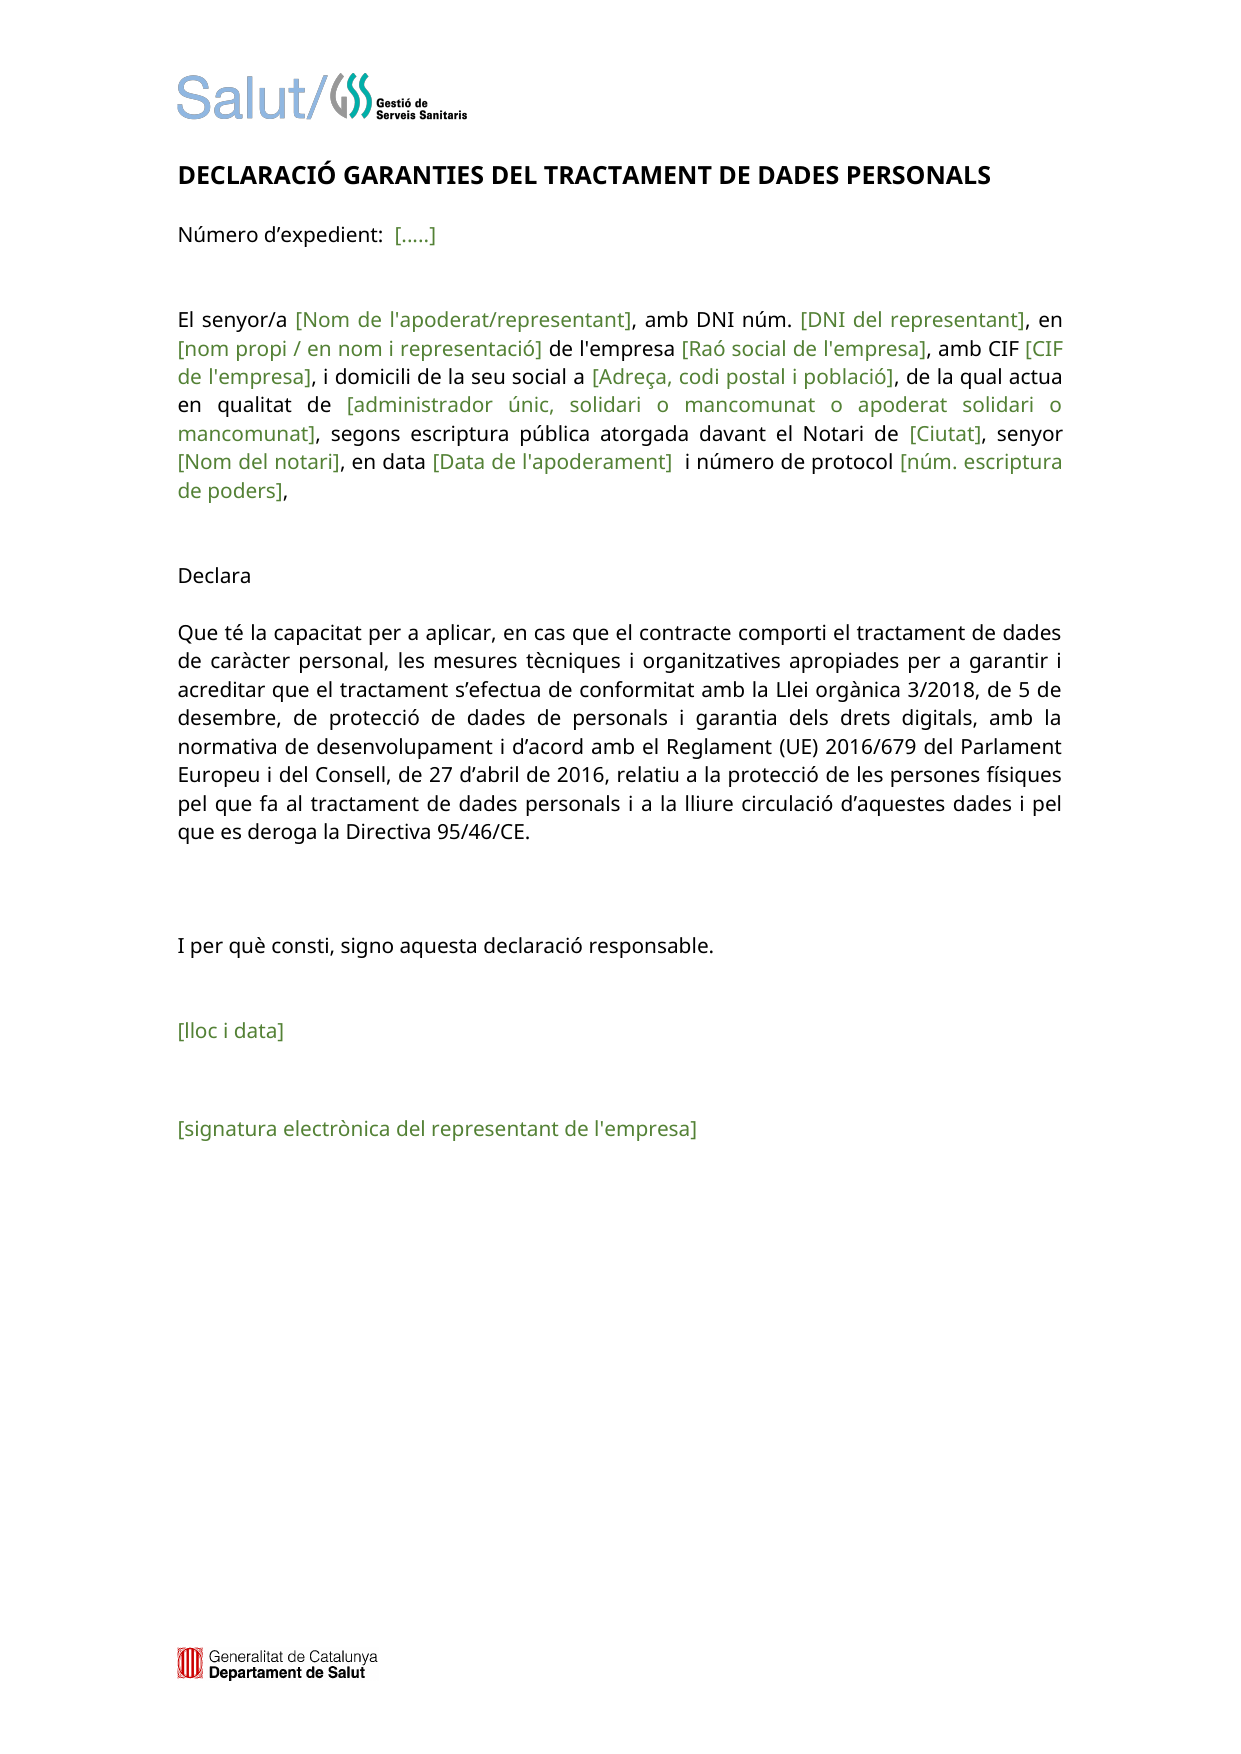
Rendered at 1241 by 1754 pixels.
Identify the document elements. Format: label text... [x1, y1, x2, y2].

text Declara [177, 561, 1063, 589]
text [lloc i data] [177, 1016, 1063, 1044]
text Que té la capacitat per a aplicar, en cas que el contracte comporti el tractament de dades de caràcter personal, les mesures tècniques i organitzatives apropiades per a garantir i acreditar que el tractament s’efectua de conformitat amb la Llei orgànica 3/2018, de 5 de desembre, de protecció de dades de personals i garantia dels drets digitals, amb la normativa de desenvolupament i d’acord amb el Reglament (UE) 2016/679 del Parlament Europeu i del Consell, de 27 d’abril de 2016, relatiu a la protecció de les persones físiques pel que fa al tractament de dades personals i a la lliure circulació d’aquestes dades i pel que es deroga la Directiva 95/46/CE. [177, 618, 1063, 846]
text I per què consti, signo aquesta declaració responsable. [177, 931, 1063, 959]
text [signatura electrònica del representant de l'empresa] [177, 1114, 1063, 1142]
picture [177, 73, 471, 120]
picture [177, 1647, 380, 1681]
text Número d’expedient: [.....] [177, 220, 1063, 248]
subtitle DECLARACIÓ GARANTIES DEL TRACTAMENT DE DADES PERSONALS [177, 157, 1063, 191]
text El senyor/a [Nom de l'apoderat/representant], amb DNI núm. [DNI del representant], en [nom propi / en nom i representació] de l'empresa [Raó social de l'empresa], amb CIF [CIF de l'empresa], i domicili de la seu social a [Adreça, codi postal i població], de la qual actua en qualitat de [administrador únic, solidari o mancomunat o apoderat solidari o mancomunat], segons escriptura pública atorgada davant el Notari de [Ciutat], senyor [Nom del notari], en data [Data de l'apoderament] i número de protocol [núm. escriptura de poders], [177, 305, 1063, 504]
